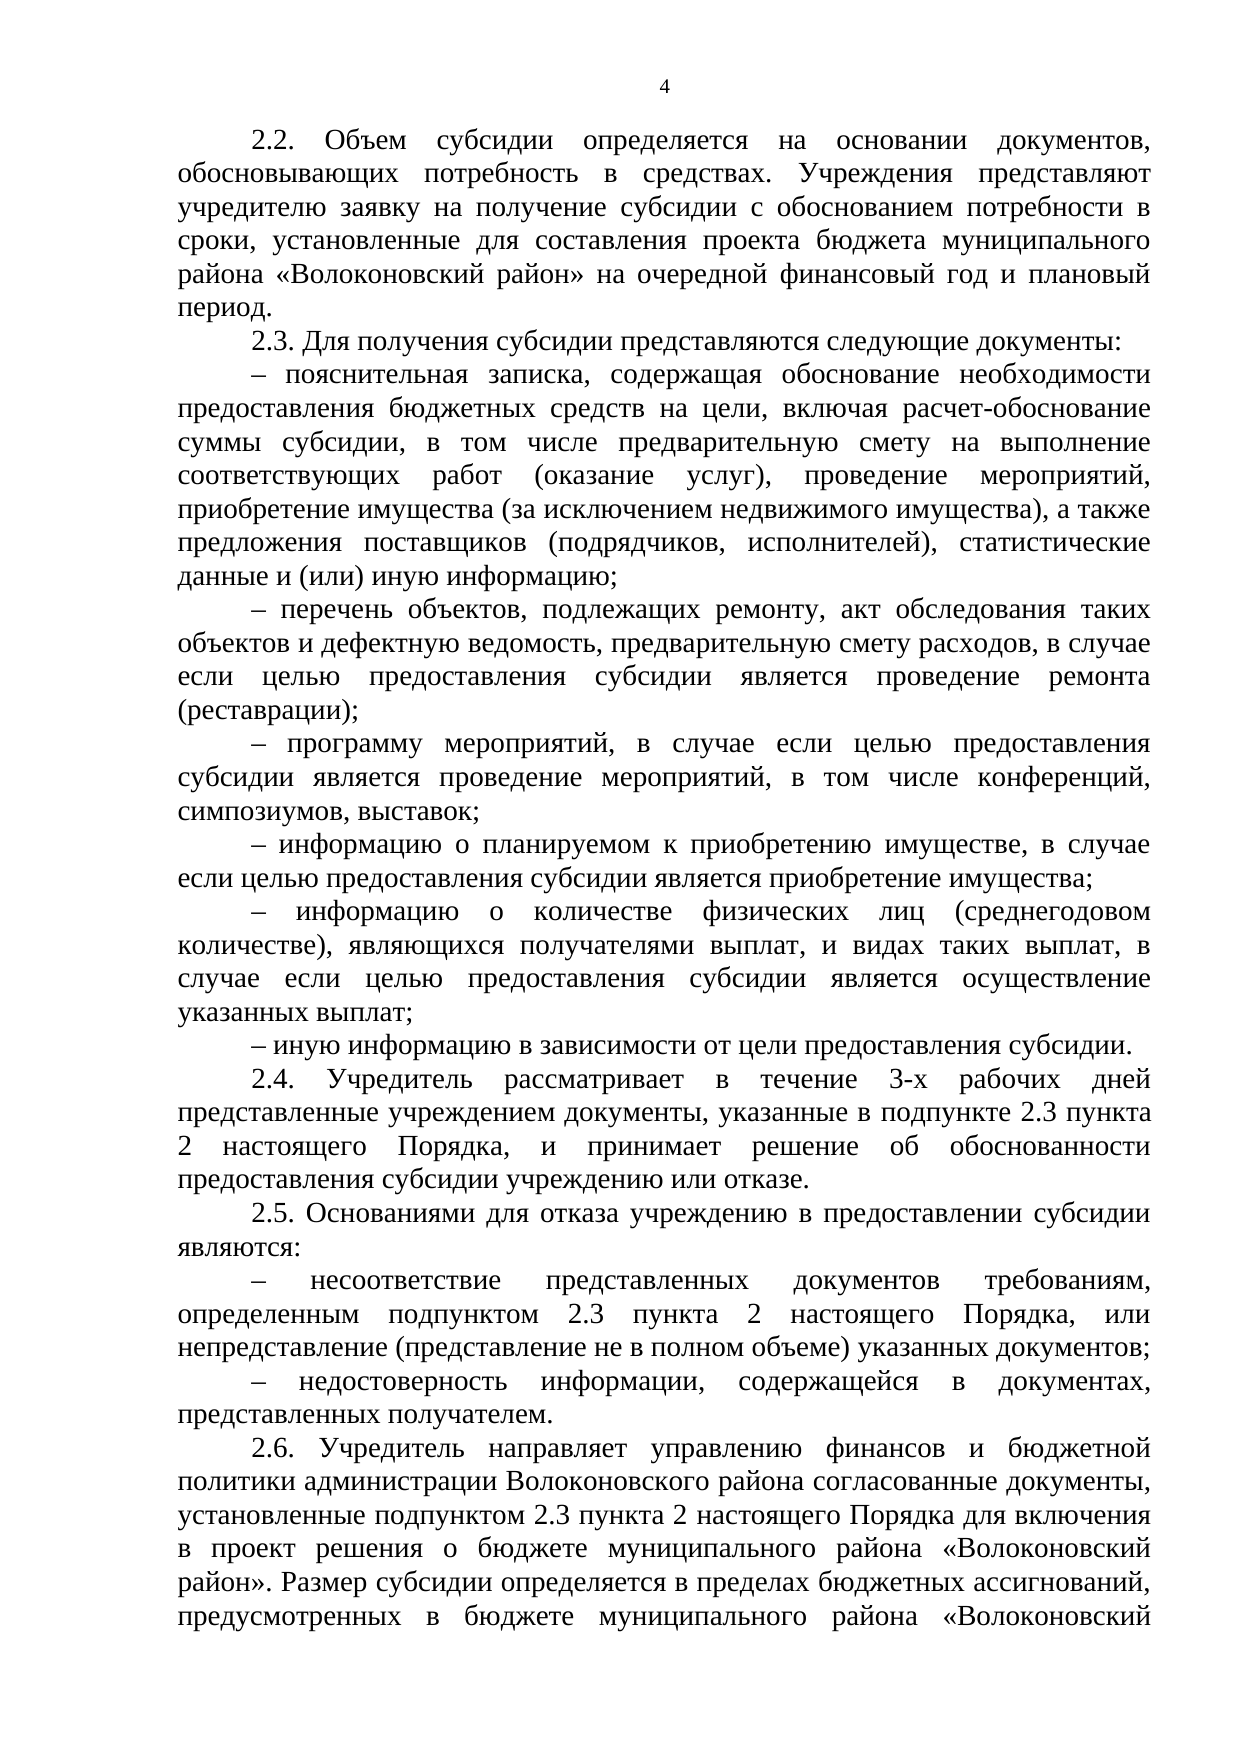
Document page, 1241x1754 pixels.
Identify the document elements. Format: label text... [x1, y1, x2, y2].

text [177, 1430, 1152, 1631]
text 2.2. Объем субсидии определяется на основании документов, обосновывающих потребность в средствах. Учреждения представляют учредителю заявку на получение субсидии с обоснованием потребности в сроки, установленные для составления проекта бюджета муниципального района «Волоконовский район» на очередной финансовый год и плановый период. [177, 122, 1152, 323]
text – недостоверность информации, содержащейся в документах, представленных получателем. [177, 1363, 1152, 1430]
text 2.5. Основаниями для отказа учреждению в предоставлении субсидии являются: [177, 1195, 1152, 1262]
text – иную информацию в зависимости от цели предоставления субсидии. [177, 1027, 1152, 1061]
text – несоответствие представленных документов требованиям, определенным подпунктом 2.3 пункта 2 настоящего Порядка, или непредставление (представление не в полном объеме) указанных документов; [177, 1262, 1152, 1363]
text 2.4. Учредитель рассматривает в течение 3-х рабочих дней представленные учреждением документы, указанные в подпункте 2.3 пункта 2 настоящего Порядка, и принимает решение об обоснованности предоставления субсидии учреждению или отказе. [177, 1061, 1152, 1195]
text – информацию о количестве физических лиц (среднегодовом количестве), являющихся получателями выплат, и видах таких выплат, в случае если целью предоставления субсидии является осуществление указанных выплат; [177, 893, 1152, 1027]
text – информацию о планируемом к приобретению имуществе, в случае если целью предоставления субсидии является приобретение имущества; [177, 826, 1152, 893]
text 2.3. Для получения субсидии представляются следующие документы: [177, 323, 1152, 357]
text – пояснительная записка, содержащая обоснование необходимости предоставления бюджетных средств на цели, включая расчет-обоснование суммы субсидии, в том числе предварительную смету на выполнение соответствующих работ (оказание услуг), проведение мероприятий, приобретение имущества (за исключением недвижимого имущества), а также предложения поставщиков (подрядчиков, исполнителей), статистические данные и (или) иную информацию; [177, 357, 1152, 591]
text – программу мероприятий, в случае если целью предоставления субсидии является проведение мероприятий, в том числе конференций, симпозиумов, выставок; [177, 726, 1152, 826]
text – перечень объектов, подлежащих ремонту, акт обследования таких объектов и дефектную ведомость, предварительную смету расходов, в случае если целью предоставления субсидии является проведение ремонта (реставрации); [177, 591, 1152, 726]
